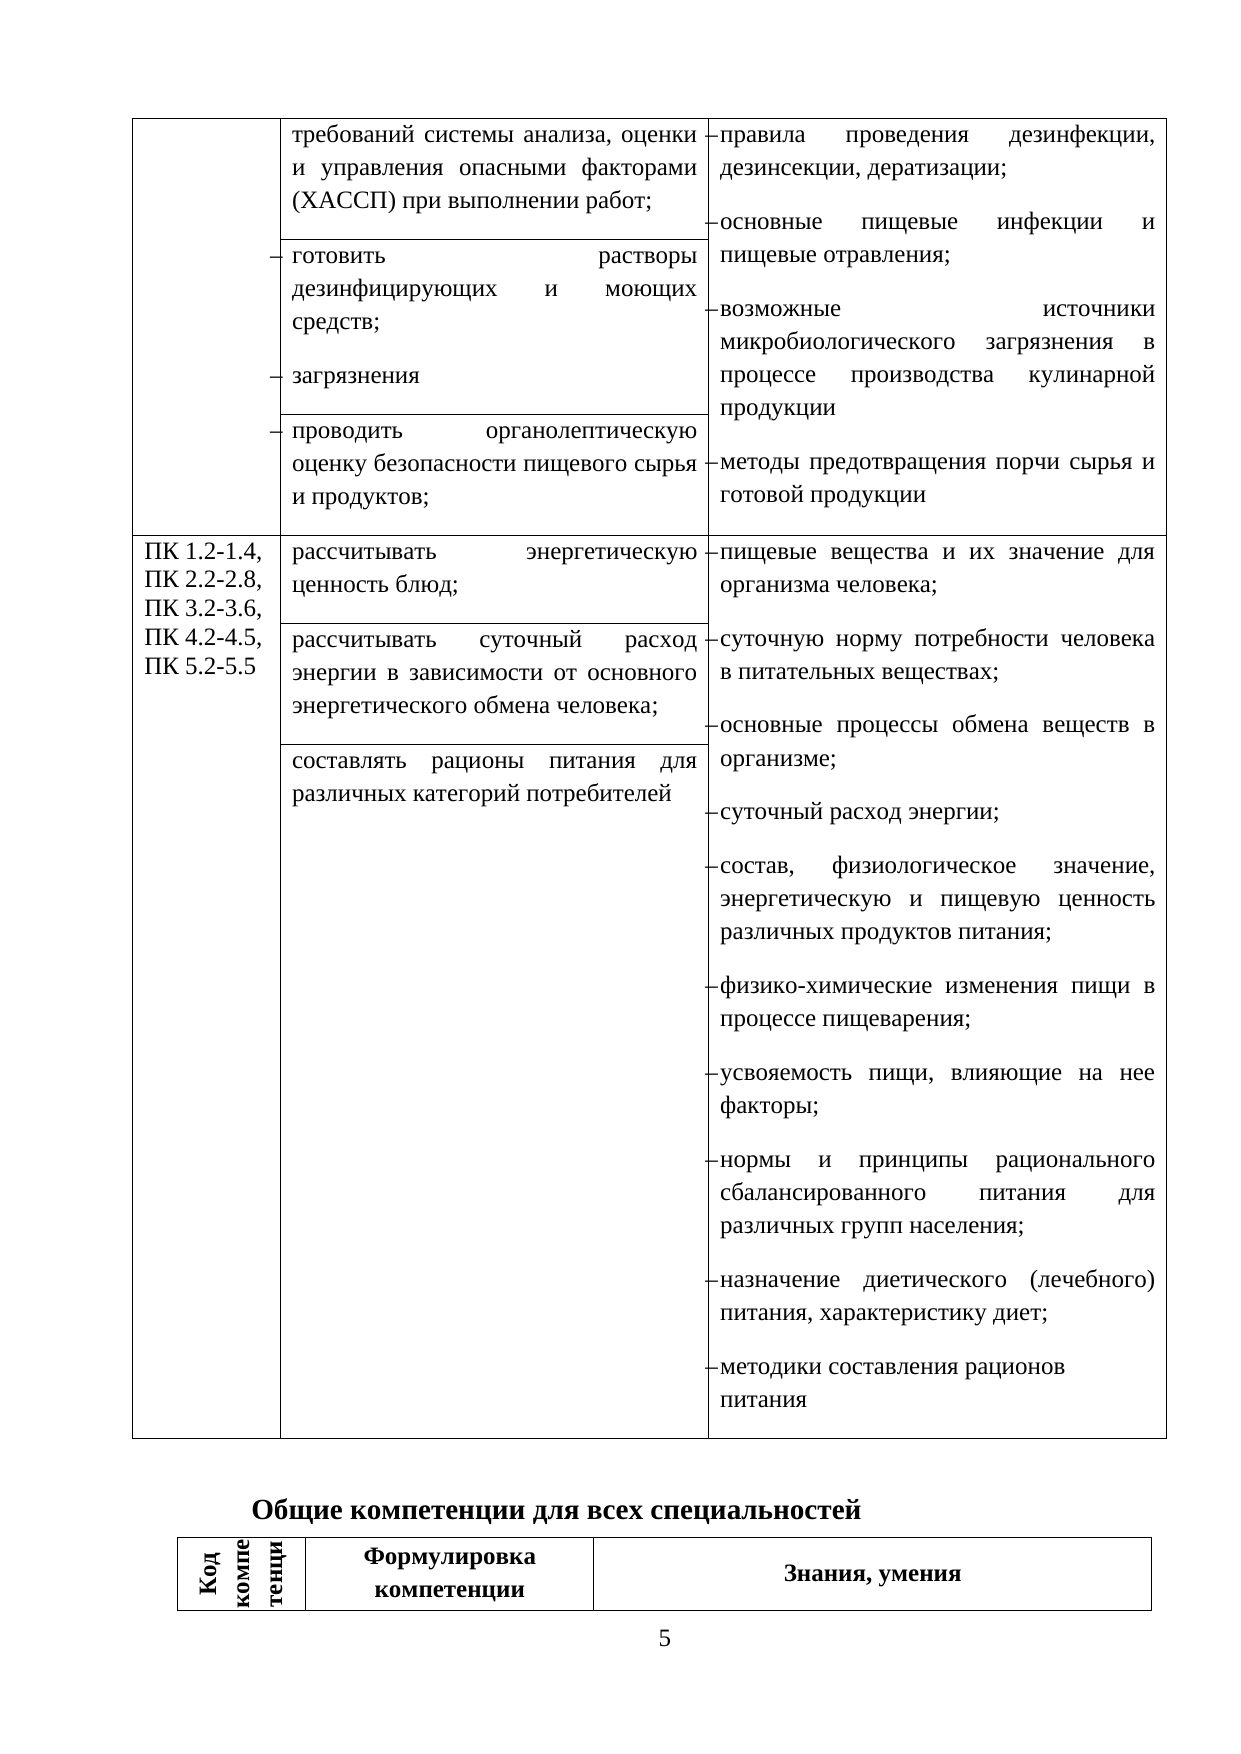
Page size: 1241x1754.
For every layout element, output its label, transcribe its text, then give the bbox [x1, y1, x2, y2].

table_cell рассчитывать энергетическую ценность блюд; [281, 536, 708, 623]
text Общие компетенции для всех специальностей [177, 1492, 1152, 1526]
table_header Код компетенции [178, 1538, 305, 1610]
table_cell составлять рационы питания для различных категорий потребителей [281, 745, 708, 1438]
table_cell ПК 1.2-1.4, ПК 2.2-2.8, ПК 3.2-3.6, ПК 4.2-4.5, ПК 5.2-5.5 [133, 536, 280, 1438]
table_cell готовить растворы дезинфицирующих и моющих средств; загрязнения [281, 240, 708, 414]
table_cell рассчитывать суточный расход энергии в зависимости от основного энергетического обмена человека; [281, 624, 708, 744]
table_cell пищевые вещества и их значение для организма человека; суточную норму потребности человека в питательных веществах; основные процессы обмена веществ в организме; суточный расход энергии; состав, физиологическое значение, энергетическую и пищевую ценность различных продуктов питания; физико-химические изменения пищи в процессе пищеварения; усвояемость пищи, влияющие на нее факторы; нормы и принципы рационального сбалансированного питания для различных групп населения; назначение диетического (лечебного) питания, характеристику диет; методики составления рационов питания [709, 536, 1166, 1438]
table_cell проводить органолептическую оценку безопасности пищевого сырья и продуктов; [281, 415, 708, 535]
table_header Формулировка компетенции [306, 1538, 593, 1610]
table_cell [281, 119, 708, 239]
table_header Знания, умения [594, 1538, 1151, 1610]
